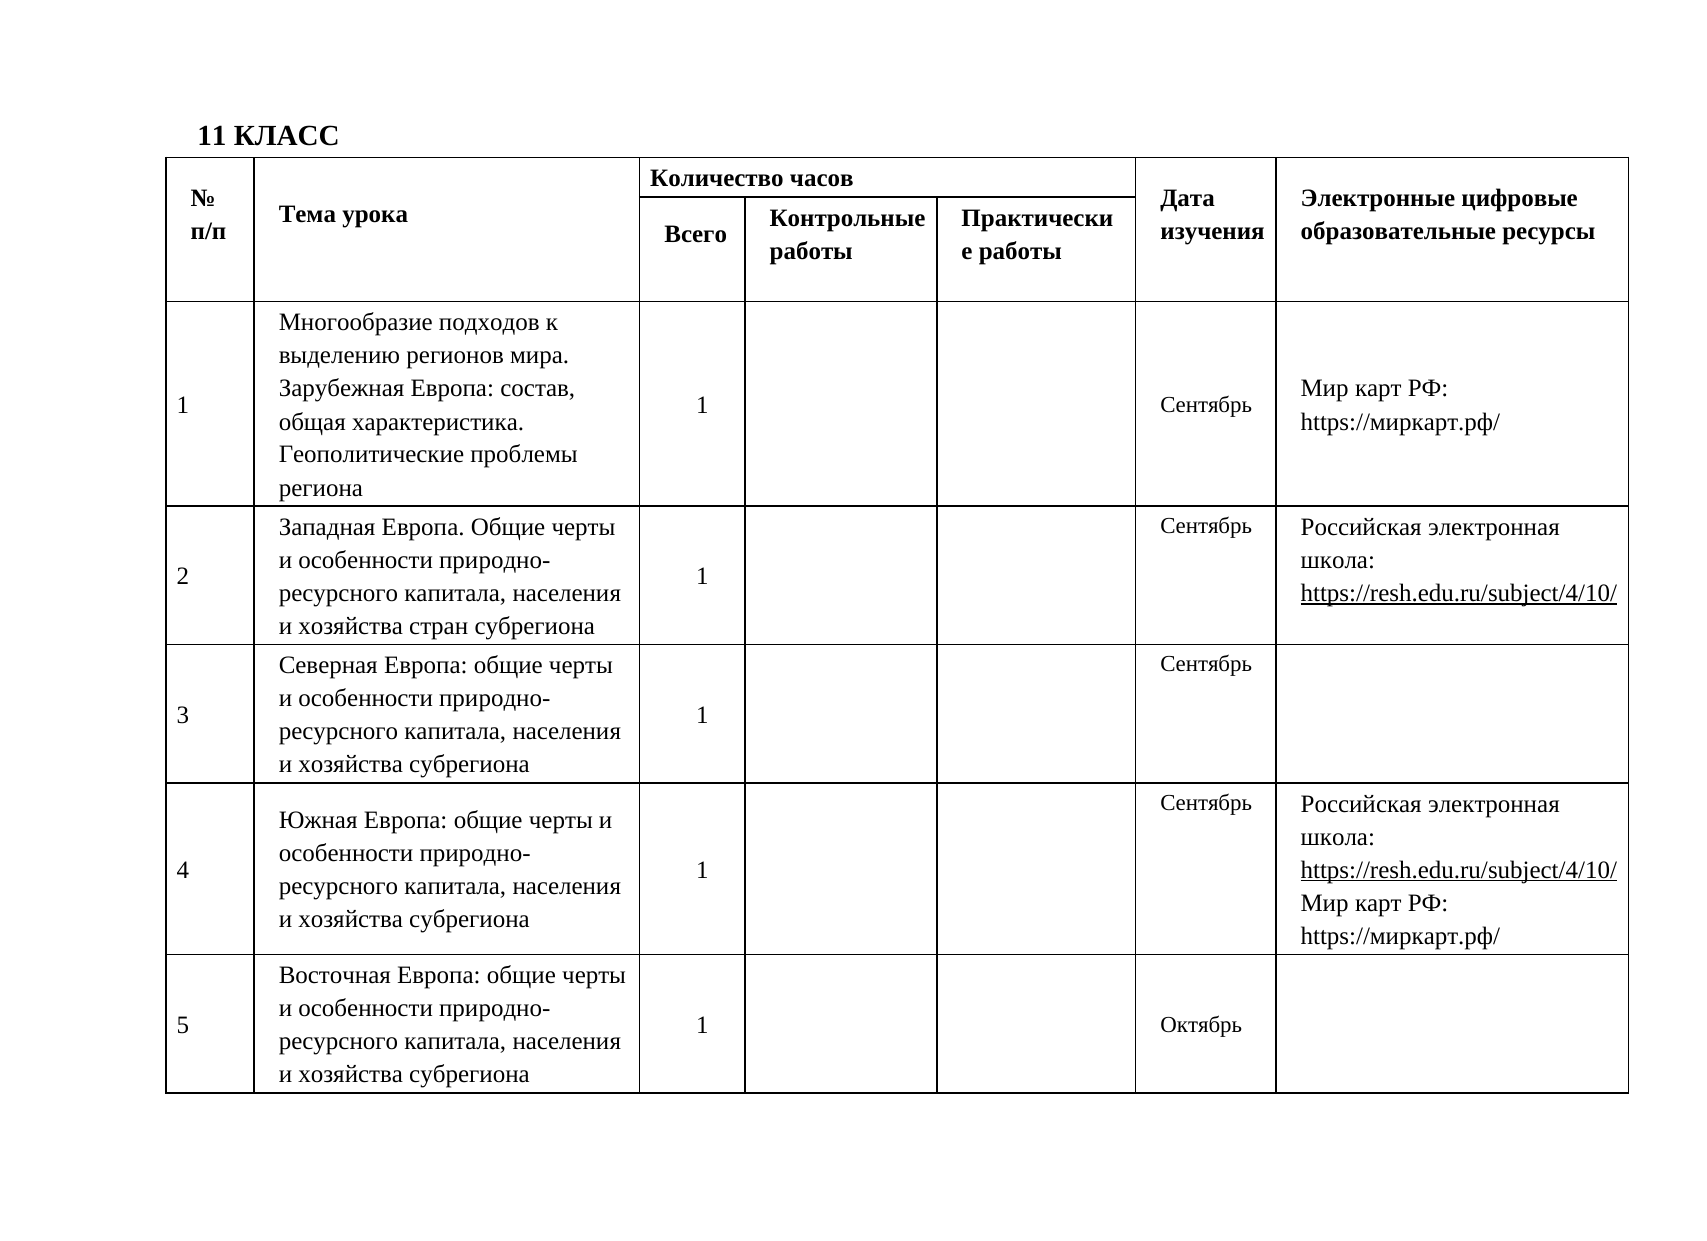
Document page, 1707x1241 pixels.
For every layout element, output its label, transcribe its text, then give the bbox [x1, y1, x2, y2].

table_cell [746, 784, 936, 953]
table_cell [938, 507, 1135, 644]
table_cell [938, 302, 1135, 505]
table_cell 3 [167, 645, 253, 782]
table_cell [1277, 784, 1628, 953]
table_cell [746, 645, 936, 782]
table_cell 1 [640, 645, 744, 782]
table_cell Октябрь [1136, 955, 1275, 1092]
table_cell Южная Европа: общие черты и особенности природно-ресурсного капитала, населения и хозяйства субрегиона [255, 784, 639, 953]
table_cell Западная Европа. Общие черты и особенности природно-ресурсного капитала, населения и хозяйства стран субрегиона [255, 507, 639, 644]
table_cell [746, 955, 936, 1092]
table_header Электронные цифровые образовательные ресурсы [1277, 158, 1628, 301]
table_cell Сентябрь [1136, 645, 1275, 782]
table_header Тема урока [255, 158, 639, 301]
table_cell Российская электронная школа: https://resh.edu.ru/subject/4/10/ [1277, 507, 1628, 644]
table_cell 2 [167, 507, 253, 644]
table_header № п/п [167, 158, 253, 301]
table_cell Восточная Европа: общие черты и особенности природно-ресурсного капитала, населения и хозяйства субрегиона [255, 955, 639, 1092]
table_header Дата изучения [1136, 158, 1275, 301]
table_cell Сентябрь [1136, 507, 1275, 644]
table_cell 1 [640, 302, 744, 505]
table_cell 1 [640, 784, 744, 953]
table_cell 1 [167, 302, 253, 505]
table_cell Многообразие подходов к выделению регионов мира. Зарубежная Европа: состав, общая характеристика. Геополитические проблемы региона [255, 302, 639, 505]
text 11 КЛАСС [190, 118, 1618, 152]
table_cell Всего [640, 198, 744, 301]
table_cell [1277, 955, 1628, 1092]
table_cell Северная Европа: общие черты и особенности природно-ресурсного капитала, населения и хозяйства субрегиона [255, 645, 639, 782]
table_cell Сентябрь [1136, 784, 1275, 953]
table_cell [746, 507, 936, 644]
table_cell [938, 955, 1135, 1092]
table_cell Практические работы [938, 198, 1135, 301]
table_cell Мир карт РФ: https://миркарт.рф/ [1277, 302, 1628, 505]
table_cell 5 [167, 955, 253, 1092]
table_header Количество часов [640, 158, 1135, 196]
table_cell 4 [167, 784, 253, 953]
table_cell [746, 302, 936, 505]
table_cell [938, 784, 1135, 953]
table_cell [1277, 645, 1628, 782]
table_cell 1 [640, 955, 744, 1092]
table_cell Сентябрь [1136, 302, 1275, 505]
table_cell Контрольные работы [746, 198, 936, 301]
table_cell [938, 645, 1135, 782]
table_cell 1 [640, 507, 744, 644]
